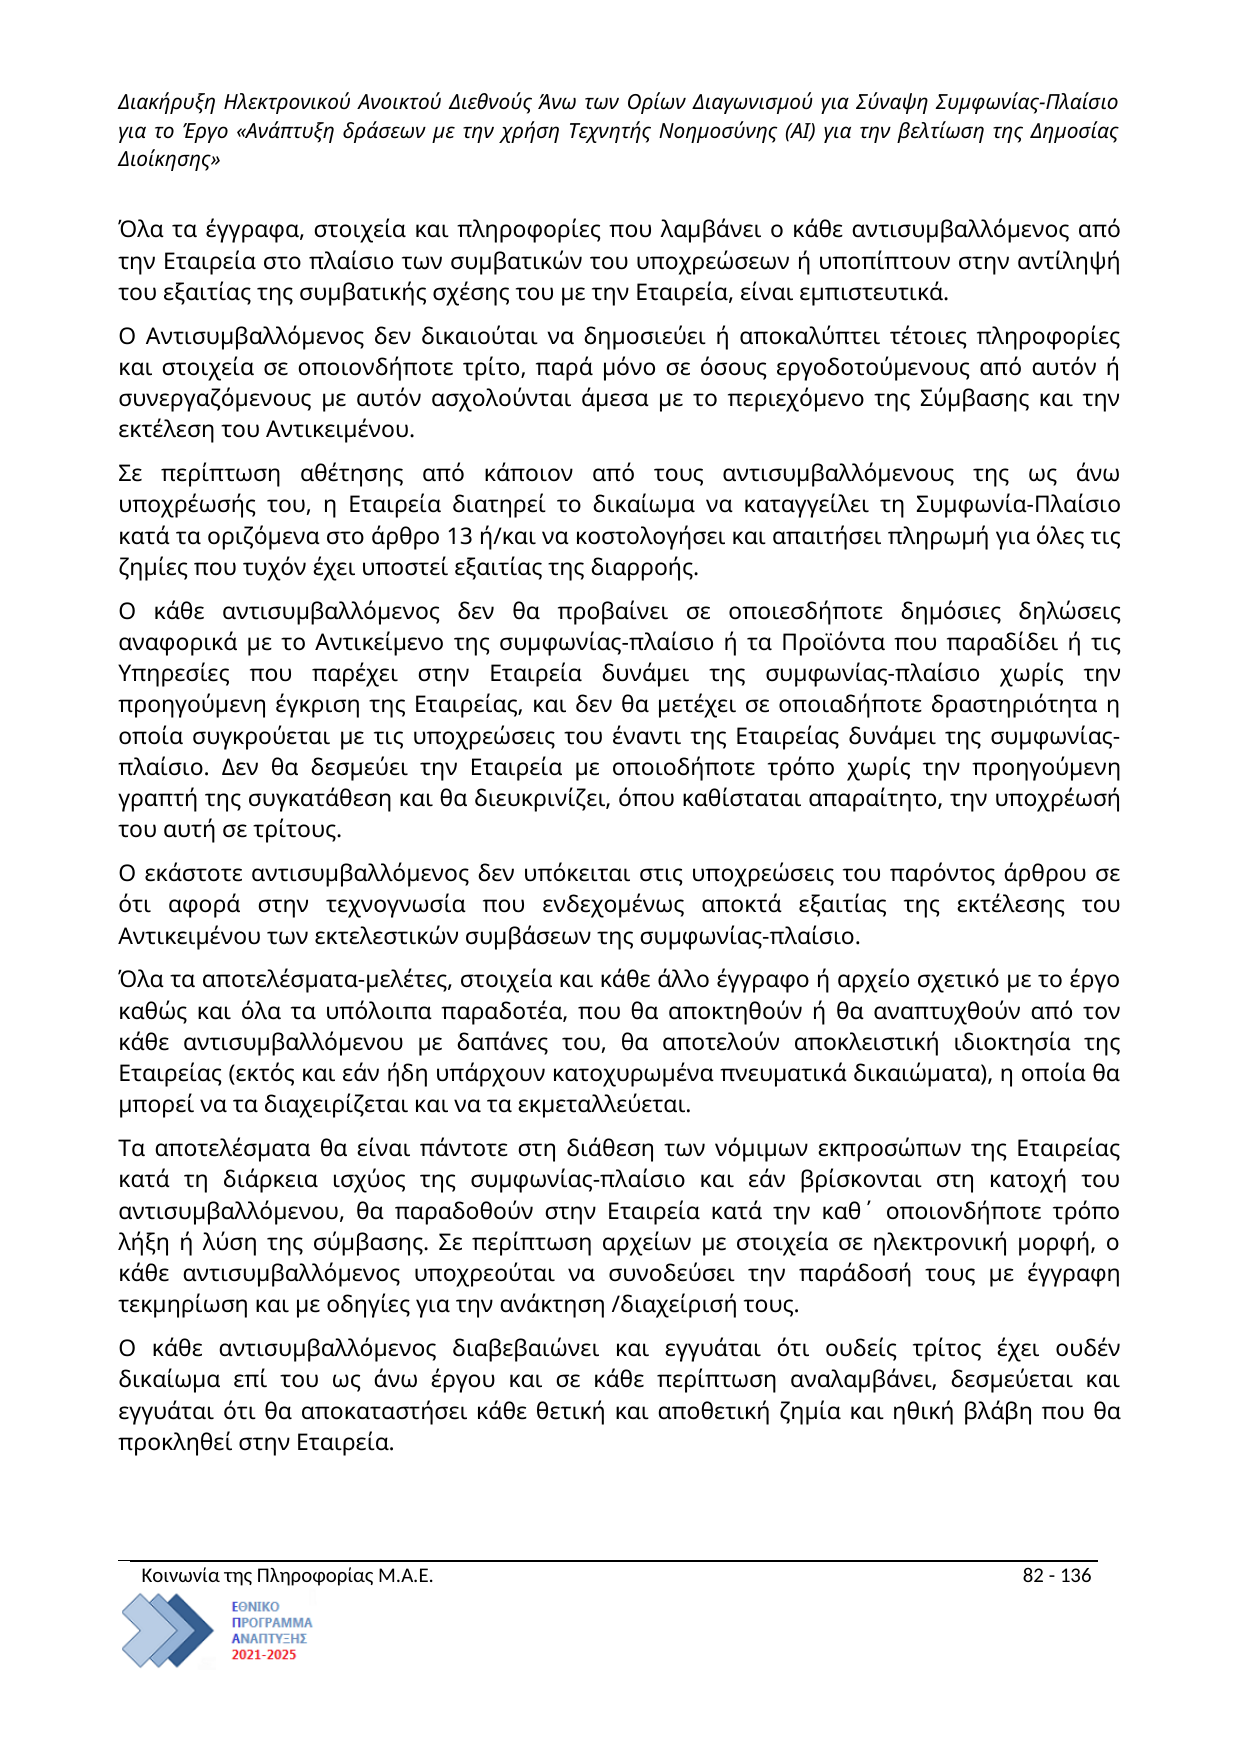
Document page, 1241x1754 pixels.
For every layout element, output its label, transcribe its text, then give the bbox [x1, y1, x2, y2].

text Όλα τα αποτελέσματα-μελέτες, στοιχεία και κάθε άλλο έγγραφο ή αρχείο σχετικό με το έργο καθώς και όλα τα υπόλοιπα παραδοτέα, που θα αποκτηθούν ή θα αναπτυχθούν από τον κάθε αντισυμβαλλόμενου με δαπάνες του, θα αποτελούν αποκλειστική ιδιοκτησία της Εταιρείας (εκτός και εάν ήδη υπάρχουν κατοχυρωμένα πνευματικά δικαιώματα), η οποία θα μπορεί να τα διαχειρίζεται και να τα εκμεταλλεύεται. [118, 963, 1122, 1119]
text Ο εκάστοτε αντισυμβαλλόμενος δεν υπόκειται στις υποχρεώσεις του παρόντος άρθρου σε ότι αφορά στην τεχνογνωσία που ενδεχομένως αποκτά εξαιτίας της εκτέλεσης του Αντικειμένου των εκτελεστικών συμβάσεων της συμφωνίας-πλαίσιο. [118, 857, 1122, 951]
text Ο κάθε αντισυμβαλλόμενος διαβεβαιώνει και εγγυάται ότι ουδείς τρίτος έχει ουδέν δικαίωμα επί του ως άνω έργου και σε κάθε περίπτωση αναλαμβάνει, δεσμεύεται και εγγυάται ότι θα αποκαταστήσει κάθε θετική και αποθετική ζημία και ηθική βλάβη που θα προκληθεί στην Εταιρεία. [118, 1332, 1122, 1457]
text Ο Αντισυμβαλλόμενος δεν δικαιούται να δημοσιεύει ή αποκαλύπτει τέτοιες πληροφορίες και στοιχεία σε οποιονδήποτε τρίτο, παρά μόνο σε όσους εργοδοτούμενους από αυτόν ή συνεργαζόμενους με αυτόν ασχολούνται άμεσα με το περιεχόμενο της Σύμβασης και την εκτέλεση του Αντικειμένου. [118, 319, 1122, 444]
text Τα αποτελέσματα θα είναι πάντοτε στη διάθεση των νόμιμων εκπροσώπων της Εταιρείας κατά τη διάρκεια ισχύος της συμφωνίας-πλαίσιο και εάν βρίσκονται στη κατοχή του αντισυμβαλλόμενου, θα παραδοθούν στην Εταιρεία κατά την καθ΄ οποιονδήποτε τρόπο λήξη ή λύση της σύμβασης. Σε περίπτωση αρχείων με στοιχεία σε ηλεκτρονική μορφή, ο κάθε αντισυμβαλλόμενος υποχρεούται να συνοδεύσει την παράδοσή τους με έγγραφη τεκμηρίωση και με οδηγίες για την ανάκτηση /διαχείρισή τους. [118, 1132, 1122, 1319]
text Σε περίπτωση αθέτησης από κάποιον από τους αντισυμβαλλόμενους της ως άνω υποχρέωσής του, η Εταιρεία διατηρεί το δικαίωμα να καταγγείλει τη Συμφωνία-Πλαίσιο κατά τα οριζόμενα στο άρθρο 13 ή/και να κοστολογήσει και απαιτήσει πληρωμή για όλες τις ζημίες που τυχόν έχει υποστεί εξαιτίας της διαρροής. [118, 457, 1122, 582]
text Ο κάθε αντισυμβαλλόμενος δεν θα προβαίνει σε οποιεσδήποτε δημόσιες δηλώσεις αναφορικά με το Αντικείμενο της συμφωνίας-πλαίσιο ή τα Προϊόντα που παραδίδει ή τις Υπηρεσίες που παρέχει στην Εταιρεία δυνάμει της συμφωνίας-πλαίσιο χωρίς την προηγούμενη έγκριση της Εταιρείας, και δεν θα μετέχει σε οποιαδήποτε δραστηριότητα η οποία συγκρούεται με τις υποχρεώσεις του έναντι της Εταιρείας δυνάμει της συμφωνίας-πλαίσιο. Δεν θα δεσμεύει την Εταιρεία με οποιοδήποτε τρόπο χωρίς την προηγούμενη γραπτή της συγκατάθεση και θα διευκρινίζει, όπου καθίσταται απαραίτητο, την υποχρέωσή του αυτή σε τρίτους. [118, 594, 1122, 844]
text Όλα τα έγγραφα, στοιχεία και πληροφορίες που λαμβάνει ο κάθε αντισυμβαλλόμενος από την Εταιρεία στο πλαίσιο των συμβατικών του υποχρεώσεων ή υποπίπτουν στην αντίληψή του εξαιτίας της συμβατικής σχέσης του με την Εταιρεία, είναι εμπιστευτικά. [118, 213, 1122, 307]
